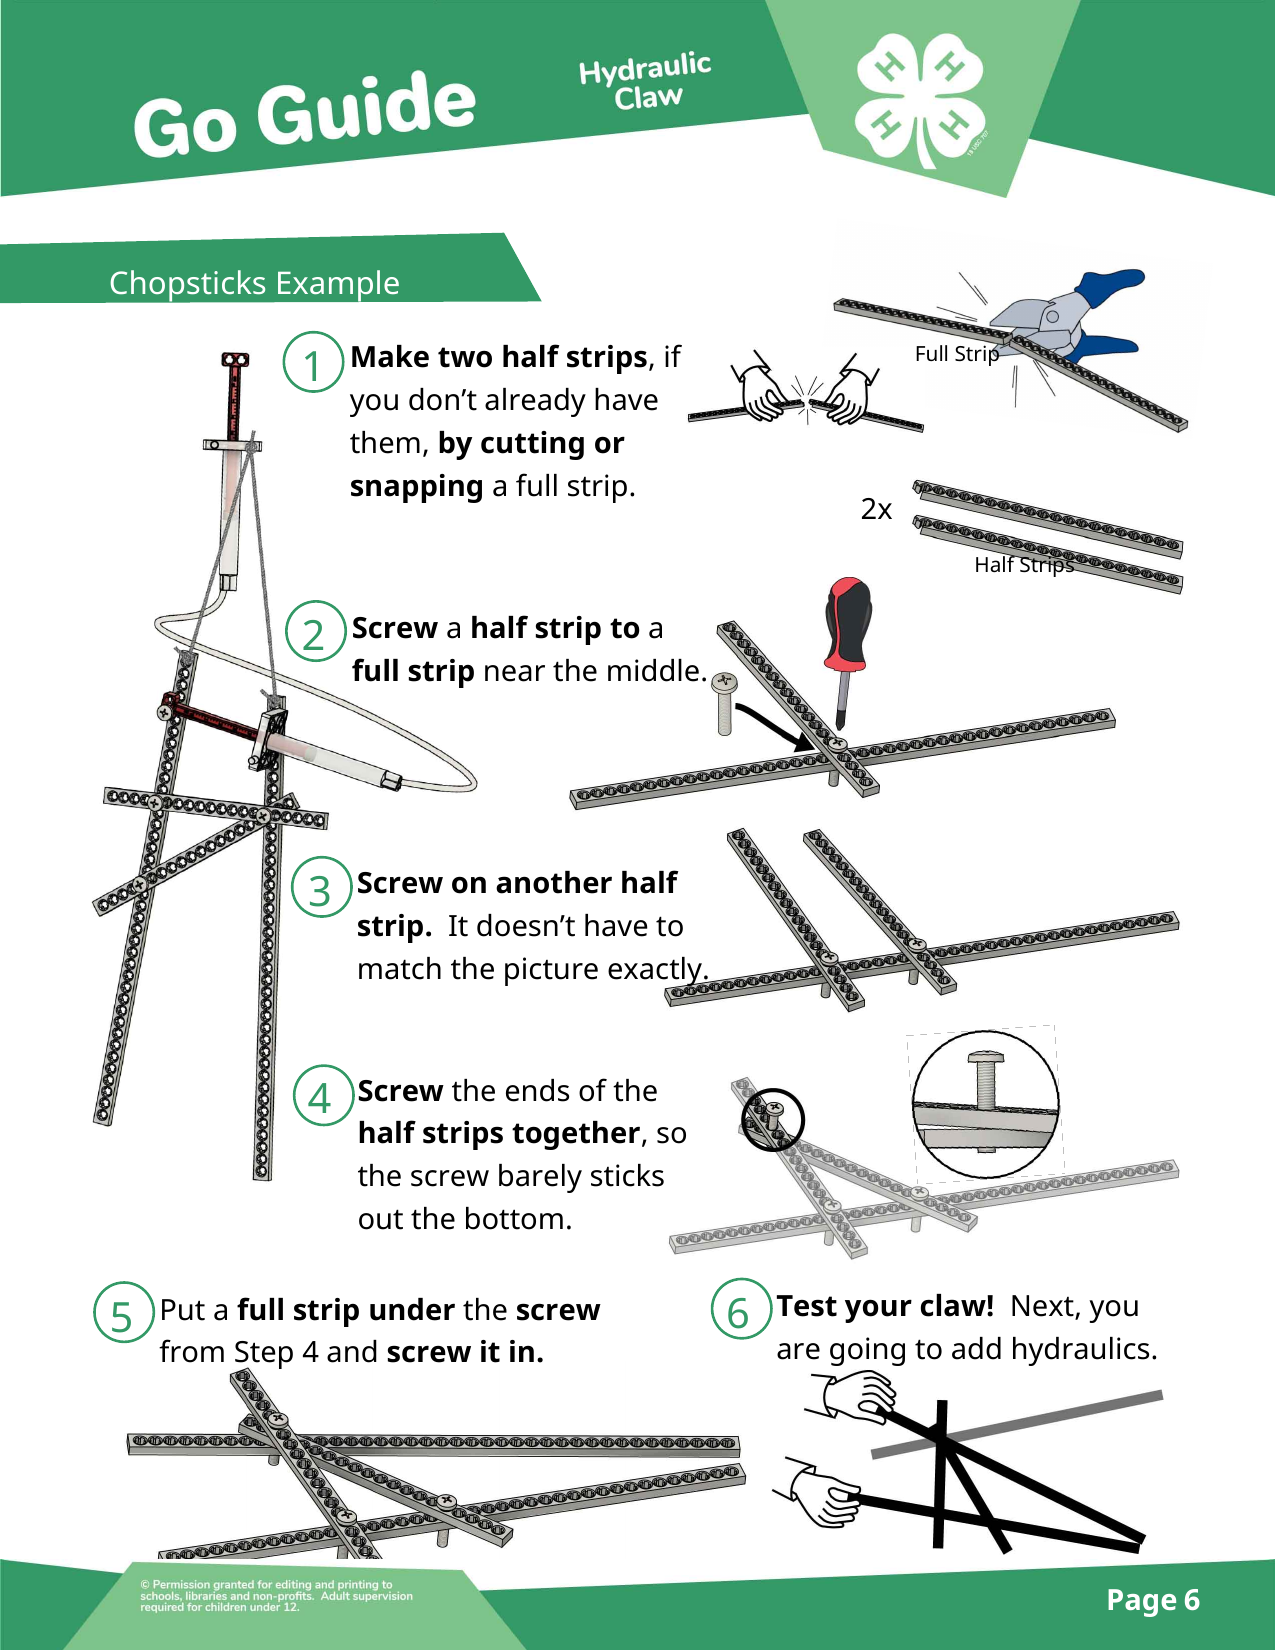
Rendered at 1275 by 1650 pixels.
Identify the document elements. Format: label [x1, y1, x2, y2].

picture [456, 880, 462, 890]
picture [563, 474, 1189, 816]
picture [0, 0, 1275, 198]
picture [286, 352, 341, 390]
picture [771, 1369, 1164, 1555]
picture [658, 822, 1185, 1018]
picture [686, 219, 1212, 438]
picture [663, 1025, 1184, 1265]
picture [51, 336, 527, 1207]
picture [0, 1361, 1275, 1650]
